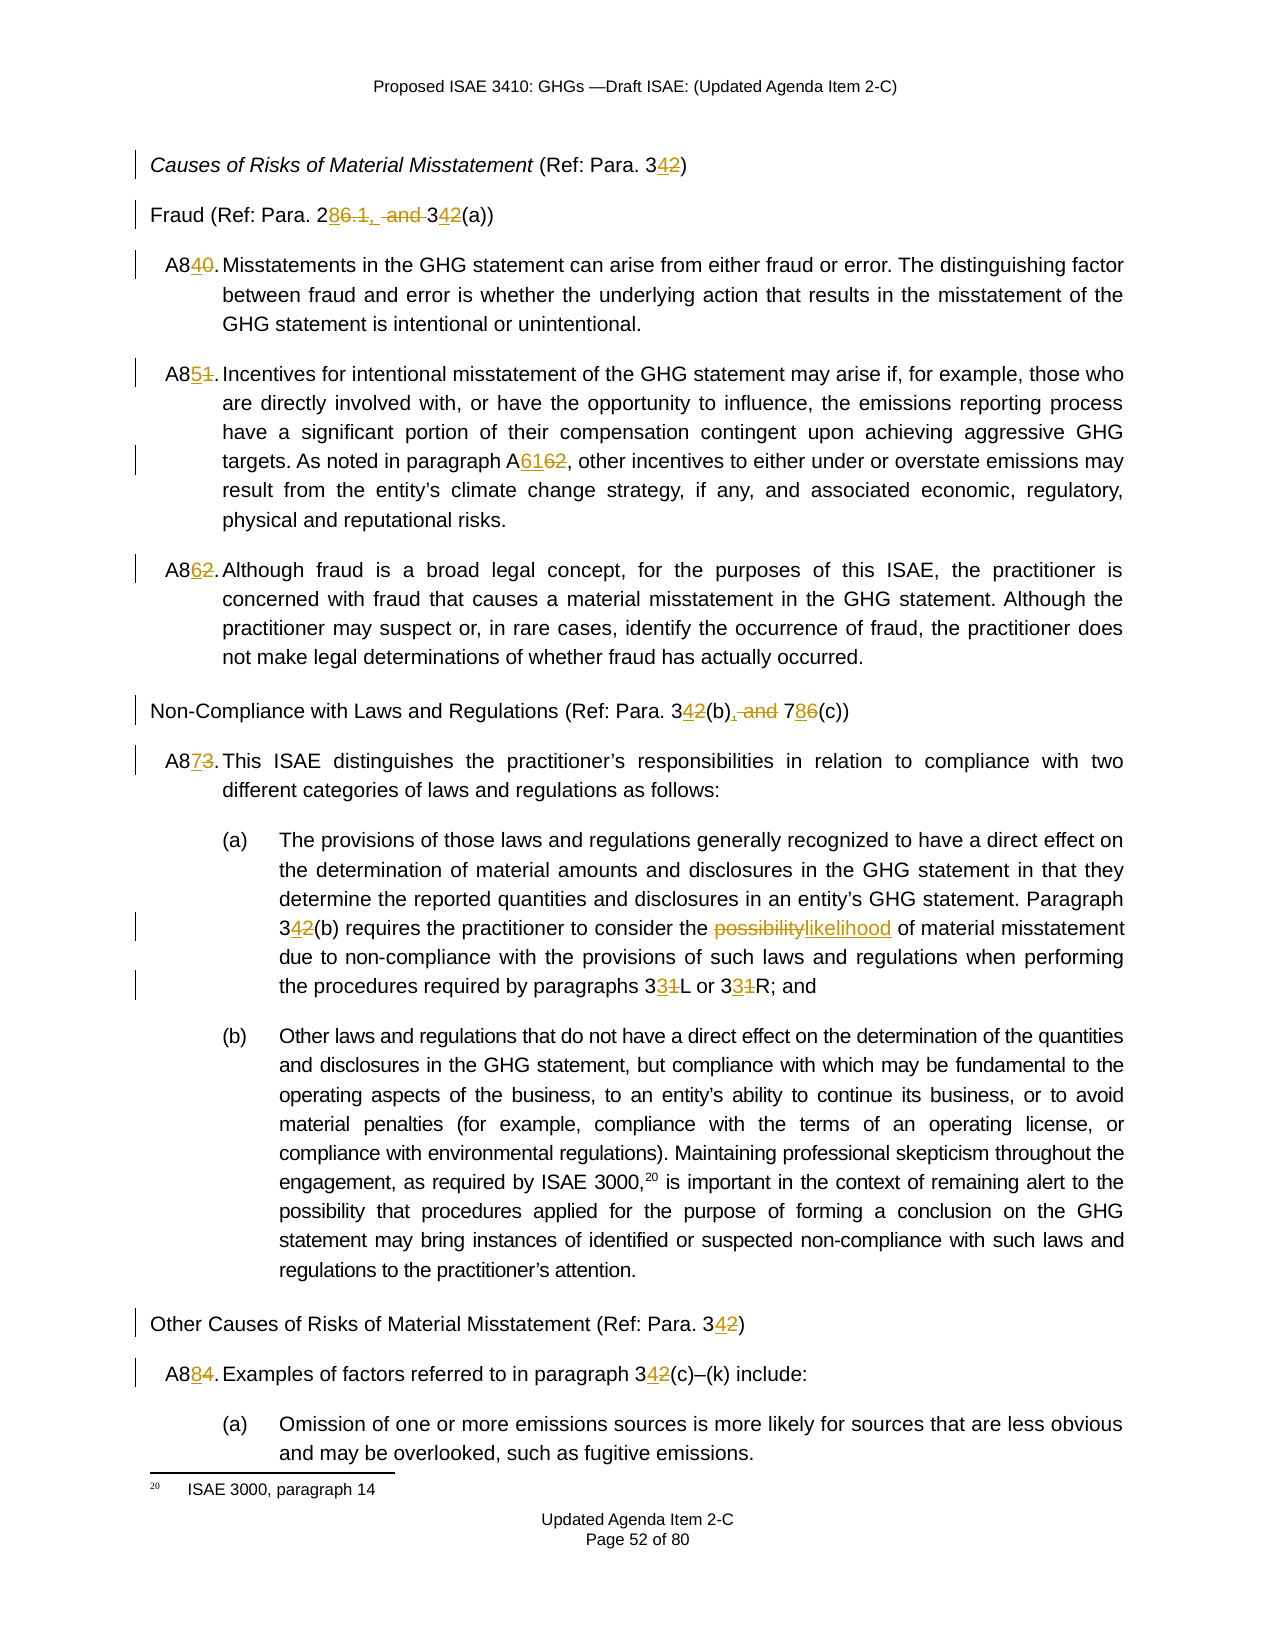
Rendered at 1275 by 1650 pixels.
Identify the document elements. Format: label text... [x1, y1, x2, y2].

text (b) Other laws and regulations that do not have a direct effect on the determination of the quantities and disclosures in the GHG statement, but compliance with which may be fundamental to the operating aspects of the business, to an entity’s ability to continue its business, or to avoid material penalties (for example, compliance with the terms of an operating license, or compliance with environmental regulations). Maintaining professional skepticism throughout the engagement, as required by ISAE 3000, is important in the context of remaining alert to the possibility that procedures applied for the purpose of forming a conclusion on the GHG statement may bring instances of identified or suspected non-compliance with such laws and regulations to the practitioner’s attention. [222, 1020, 1125, 1283]
text (a) The provisions of those laws and regulations generally recognized to have a direct effect on the determination of material amounts and disclosures in the GHG statement in that they determine the reported quantities and disclosures in an entity’s GHG statement. Paragraph 3(b) requires the practitioner to consider the of material misstatement due to non-compliance with the provisions of such laws and regulations when performing the procedures required by paragraphs 3L or 3R; and [222, 824, 1125, 999]
subtitle Causes of Risks of Material Misstatement (Ref: Para. 3) [150, 149, 1125, 179]
text A8. This ISAE distinguishes the practitioner’s responsibilities in relation to compliance with two different categories of laws and regulations as follows: [165, 745, 1125, 804]
text (a) Omission of one or more emissions sources is more likely for sources that are less obvious and may be overlooked, such as fugitive emissions. [222, 1408, 1125, 1466]
subtitle Fraud (Ref: Para. 23(a)) [150, 199, 1125, 229]
text A8. Although fraud is a broad legal concept, for the purposes of this ISAE, the practitioner is concerned with fraud that causes a material misstatement in the GHG statement. Although the practitioner may suspect or, in rare cases, identify the occurrence of fraud, the practitioner does not make legal determinations of whether fraud has actually occurred. [165, 554, 1125, 670]
text A8. Examples of factors referred to in paragraph 3(c)–(k) include: [165, 1358, 1125, 1387]
text A8. Misstatements in the GHG statement can arise from either fraud or error. The distinguishing factor between fraud and error is whether the underlying action that results in the misstatement of the GHG statement is intentional or unintentional. [165, 249, 1125, 337]
text A8. Incentives for intentional misstatement of the GHG statement may arise if, for example, those who are directly involved with, or have the opportunity to influence, the emissions reporting process have a significant portion of their compensation contingent upon achieving aggressive GHG targets. As noted in paragraph A, other incentives to either under or overstate emissions may result from the entity’s climate change strategy, if any, and associated economic, regulatory, physical and reputational risks. [165, 358, 1125, 533]
subtitle Non-Compliance with Laws and Regulations (Ref: Para. 3(b) 7(c)) [150, 695, 1125, 724]
subtitle Other Causes of Risks of Material Misstatement (Ref: Para. 3) [150, 1308, 1125, 1337]
